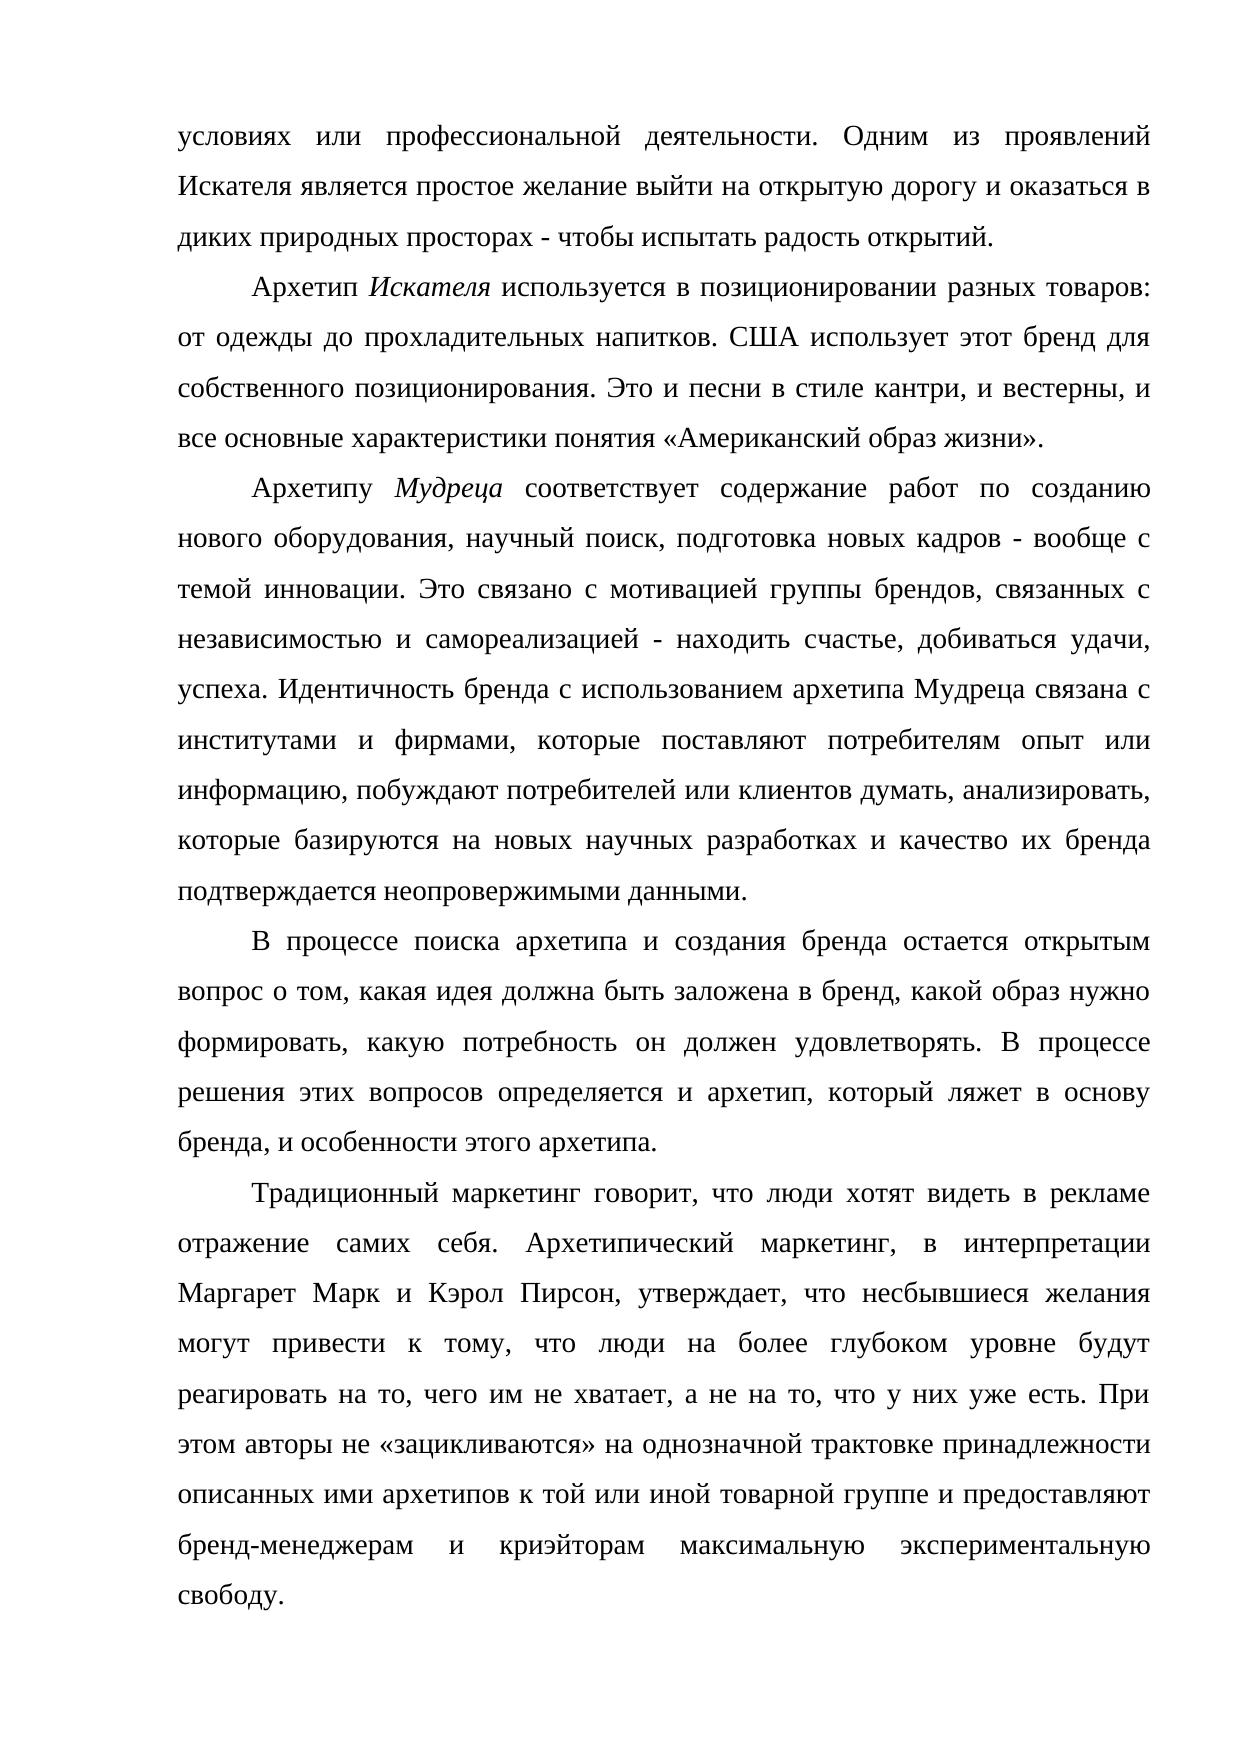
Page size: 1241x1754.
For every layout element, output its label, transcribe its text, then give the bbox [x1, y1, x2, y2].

text Архетипу Мудреца соответствует содержание работ по созданию нового оборудования, научный поиск, подготовка новых кадров - вообще с темой инновации. Это связано с мотивацией группы брендов, связанных с независимостью и самореализацией - находить счастье, добиваться удачи, успеха. Идентичность бренда с использованием архетипа Мудреца связана с институтами и фирмами, которые поставляют потребителям опыт или информацию, побуждают потребителей или клиентов думать, анализировать, которые базируются на новых научных разработках и качество их бренда подтверждается неопровержимыми данными. [177, 470, 1152, 906]
text В процессе поиска архетипа и создания бренда остается открытым вопрос о том, какая идея должна быть заложена в бренд, какой образ нужно формировать, какую потребность он должен удовлетворять. В процессе решения этих вопросов определяется и архетип, который ляжет в основу бренда, и особенности этого архетипа. [177, 923, 1152, 1158]
text Архетип Искателя используется в позиционировании разных товаров: от одежды до прохладительных напитков. США использует этот бренд для собственного позиционирования. Это и песни в стиле кантри, и вестерны, и все основные характеристики понятия «Американский образ жизни». [177, 269, 1152, 453]
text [177, 118, 1152, 252]
text Традиционный маркетинг говорит, что люди хотят видеть в рекламе отражение самих себя. Архетипический маркетинг, в интерпретации Маргарет Марк и Кэрол Пирсон, утверждает, что несбывшиеся желания могут привести к тому, что люди на более глубоком уровне будут реагировать на то, чего им не хватает, а не на то, что у них уже есть. При этом авторы не «зацикливаются» на однозначной трактовке принадлежности описанных ими архетипов к той или иной товарной группе и предоставляют бренд-менеджерам и криэйторам максимальную экспериментальную свободу. [177, 1175, 1152, 1611]
